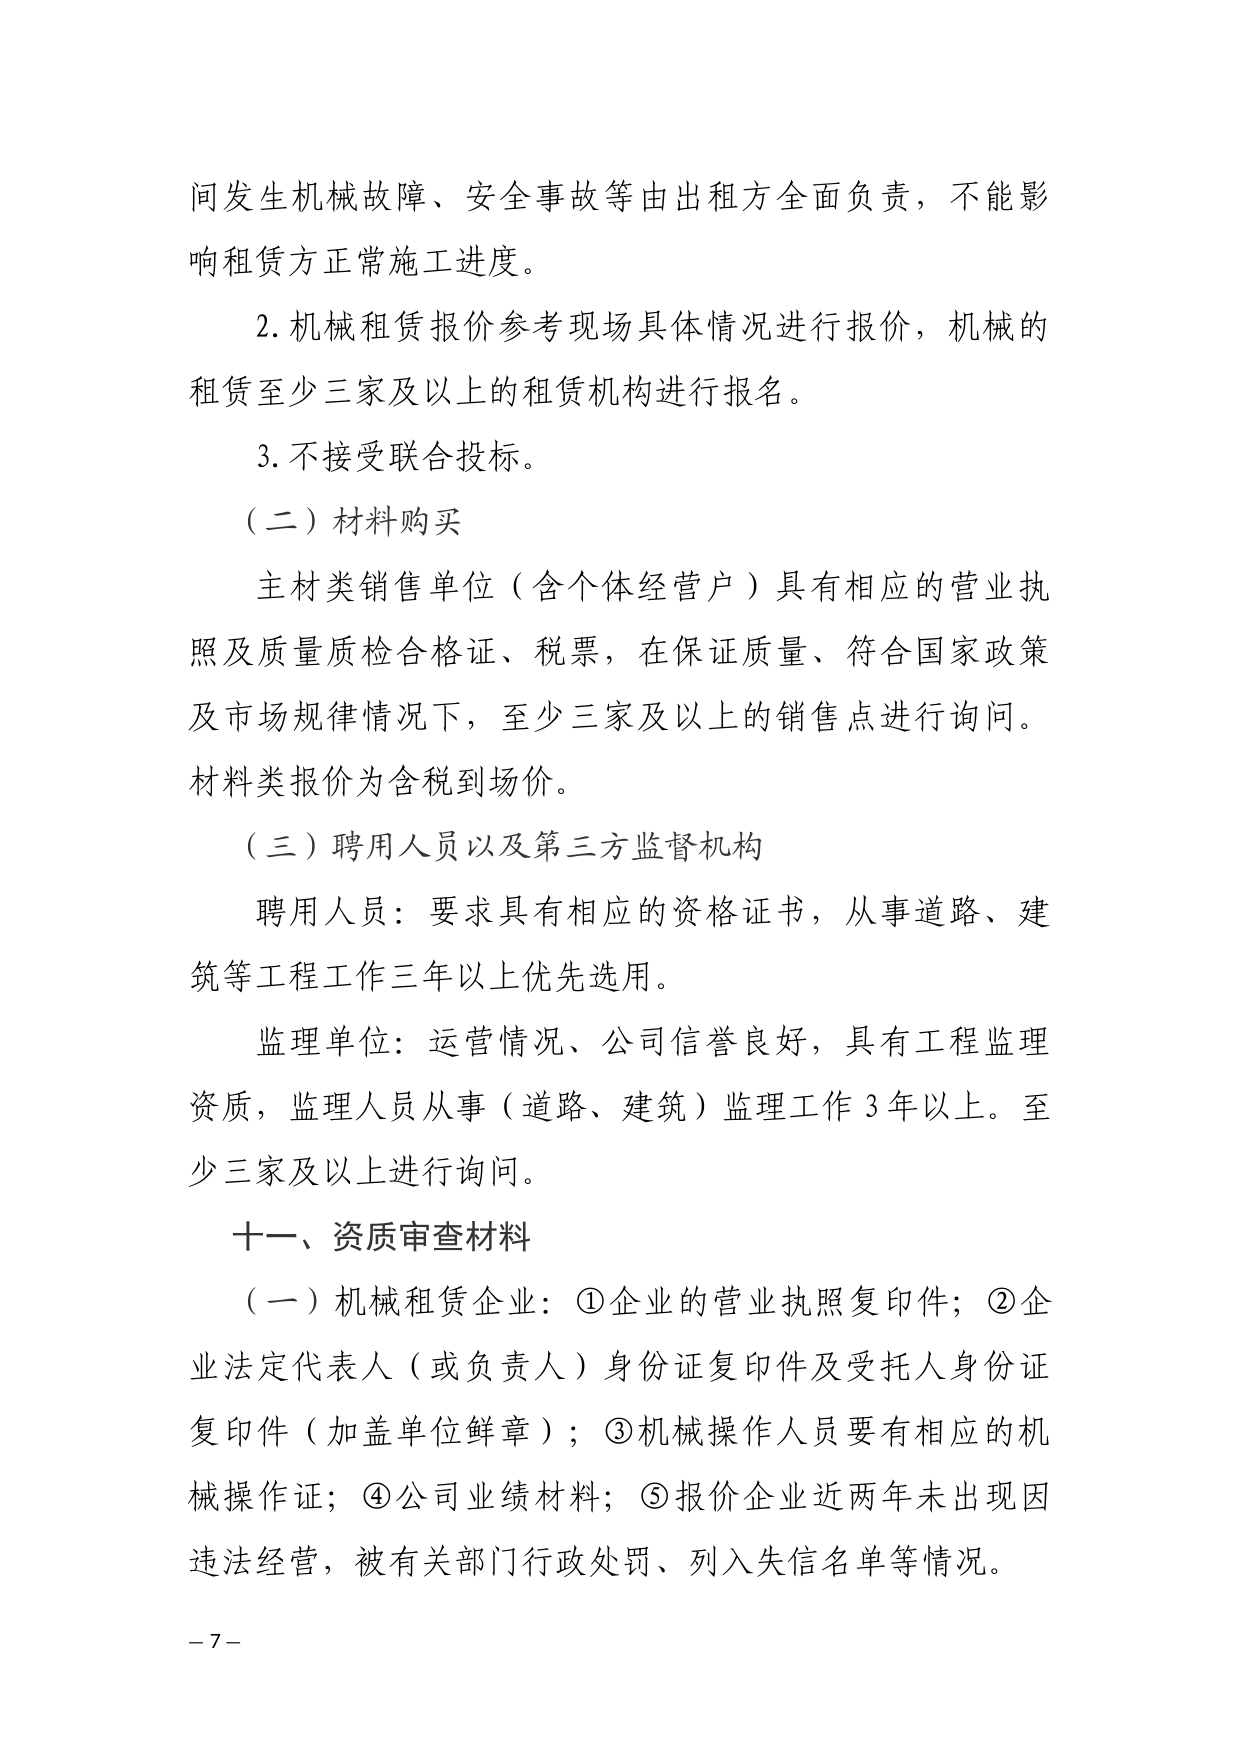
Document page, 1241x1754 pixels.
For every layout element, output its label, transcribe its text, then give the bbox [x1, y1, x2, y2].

list 监理单位：运营情况、公司信誉良好，具有工程监理资质，监理人员从事（道路、建筑）监理工作3年以上。至少三家及以上进行询问。 [187, 1007, 1053, 1202]
text 十一、资质审查材料 [187, 1202, 1053, 1267]
list 聘用人员：要求具有相应的资格证书，从事道路、建筑等工程工作三年以上优先选用。 [187, 877, 1053, 1007]
list 3.不接受联合投标。 [187, 422, 1053, 487]
text （二）材料购买 [187, 487, 1053, 552]
list 2.机械租赁报价参考现场具体情况进行报价，机械的租赁至少三家及以上的租赁机构进行报名。 [187, 292, 1053, 422]
list 主材类销售单位（含个体经营户）具有相应的营业执照及质量质检合格证、税票，在保证质量、符合国家政策及市场规律情况下，至少三家及以上的销售点进行询问。材料类报价为含税到场价。 [187, 552, 1053, 812]
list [187, 162, 1053, 292]
text （三）聘用人员以及第三方监督机构 [187, 812, 1053, 877]
text （一）机械租赁企业：①企业的营业执照复印件；②企业法定代表人（或负责人）身份证复印件及受托人身份证复印件（加盖单位鲜章）；③机械操作人员要有相应的机械操作证；④公司业绩材料；⑤报价企业近两年未出现因违法经营，被有关部门行政处罚、列入失信名单等情况。 [187, 1267, 1053, 1592]
